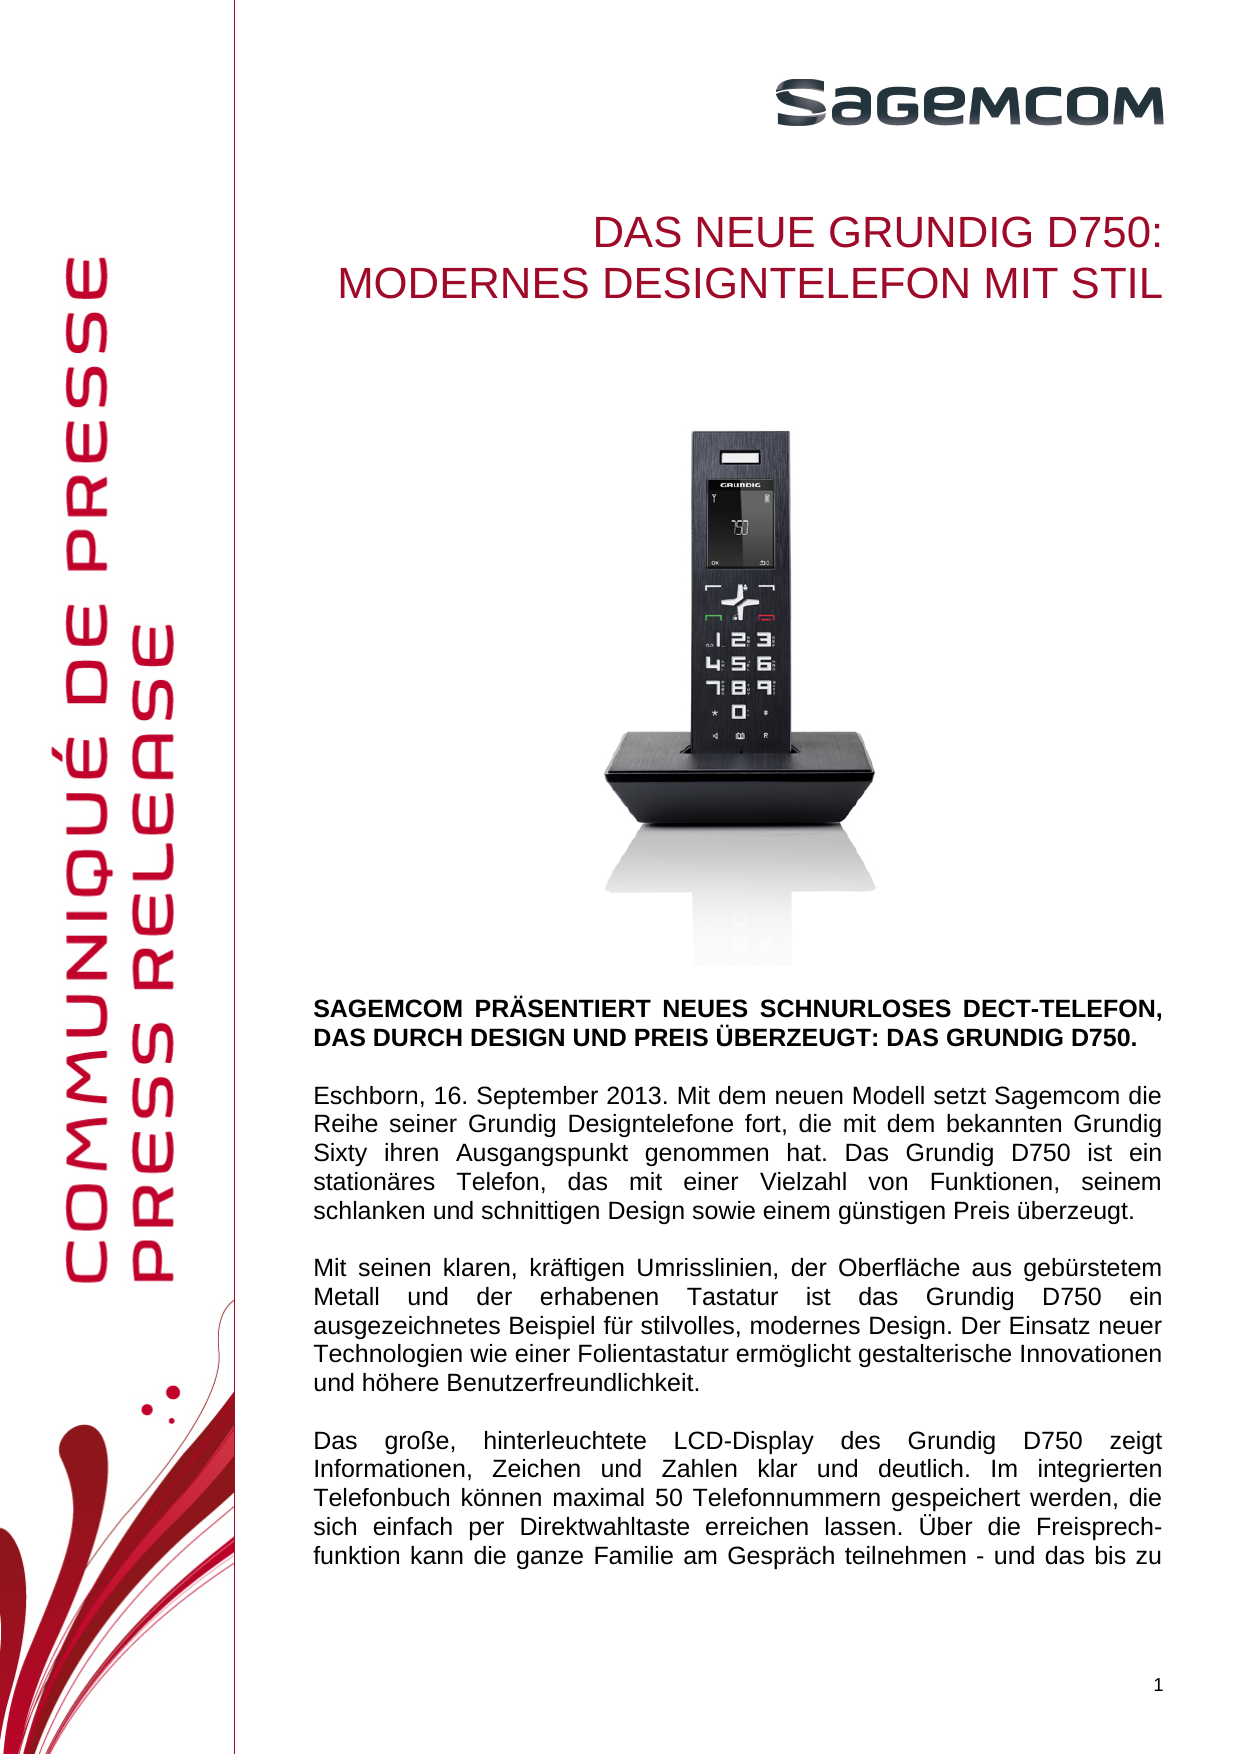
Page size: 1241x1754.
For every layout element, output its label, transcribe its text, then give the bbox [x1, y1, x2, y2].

picture [523, 367, 954, 966]
picture [0, 0, 234, 1754]
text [313, 1426, 1163, 1569]
text Das neue Grundig d750: [313, 207, 1163, 257]
text Sagemcom präsentiert neues schnurloses dect-Telefon, das durch Design und Preis überzeugt: das grundig d750. [313, 994, 1163, 1052]
text Mit seinen klaren, kräftigen Umrisslinien, der Oberfläche aus gebürstetem Metall und der erhabenen Tastatur ist das Grundig D750 ein ausgezeichnetes Beispiel für stilvolles, modernes Design. Der Einsatz neuer Technologien wie einer Folientastatur ermöglicht gestalterische Innovationen und höhere Benutzerfreundlichkeit. [313, 1253, 1163, 1397]
text Eschborn, 16. September 2013. Mit dem neuen Modell setzt Sagemcom die Reihe seiner Grundig Designtelefone fort, die mit dem bekannten Grundig Sixty ihren Ausgangspunkt genommen hat. Das Grundig D750 ist ein stationäres Telefon, das mit einer Vielzahl von Funktionen, seinem schlanken und schnittigen Design sowie einem günstigen Preis überzeugt. [313, 1081, 1163, 1224]
picture [776, 79, 1164, 126]
text modernes designtelefon mit Stil [313, 257, 1163, 307]
